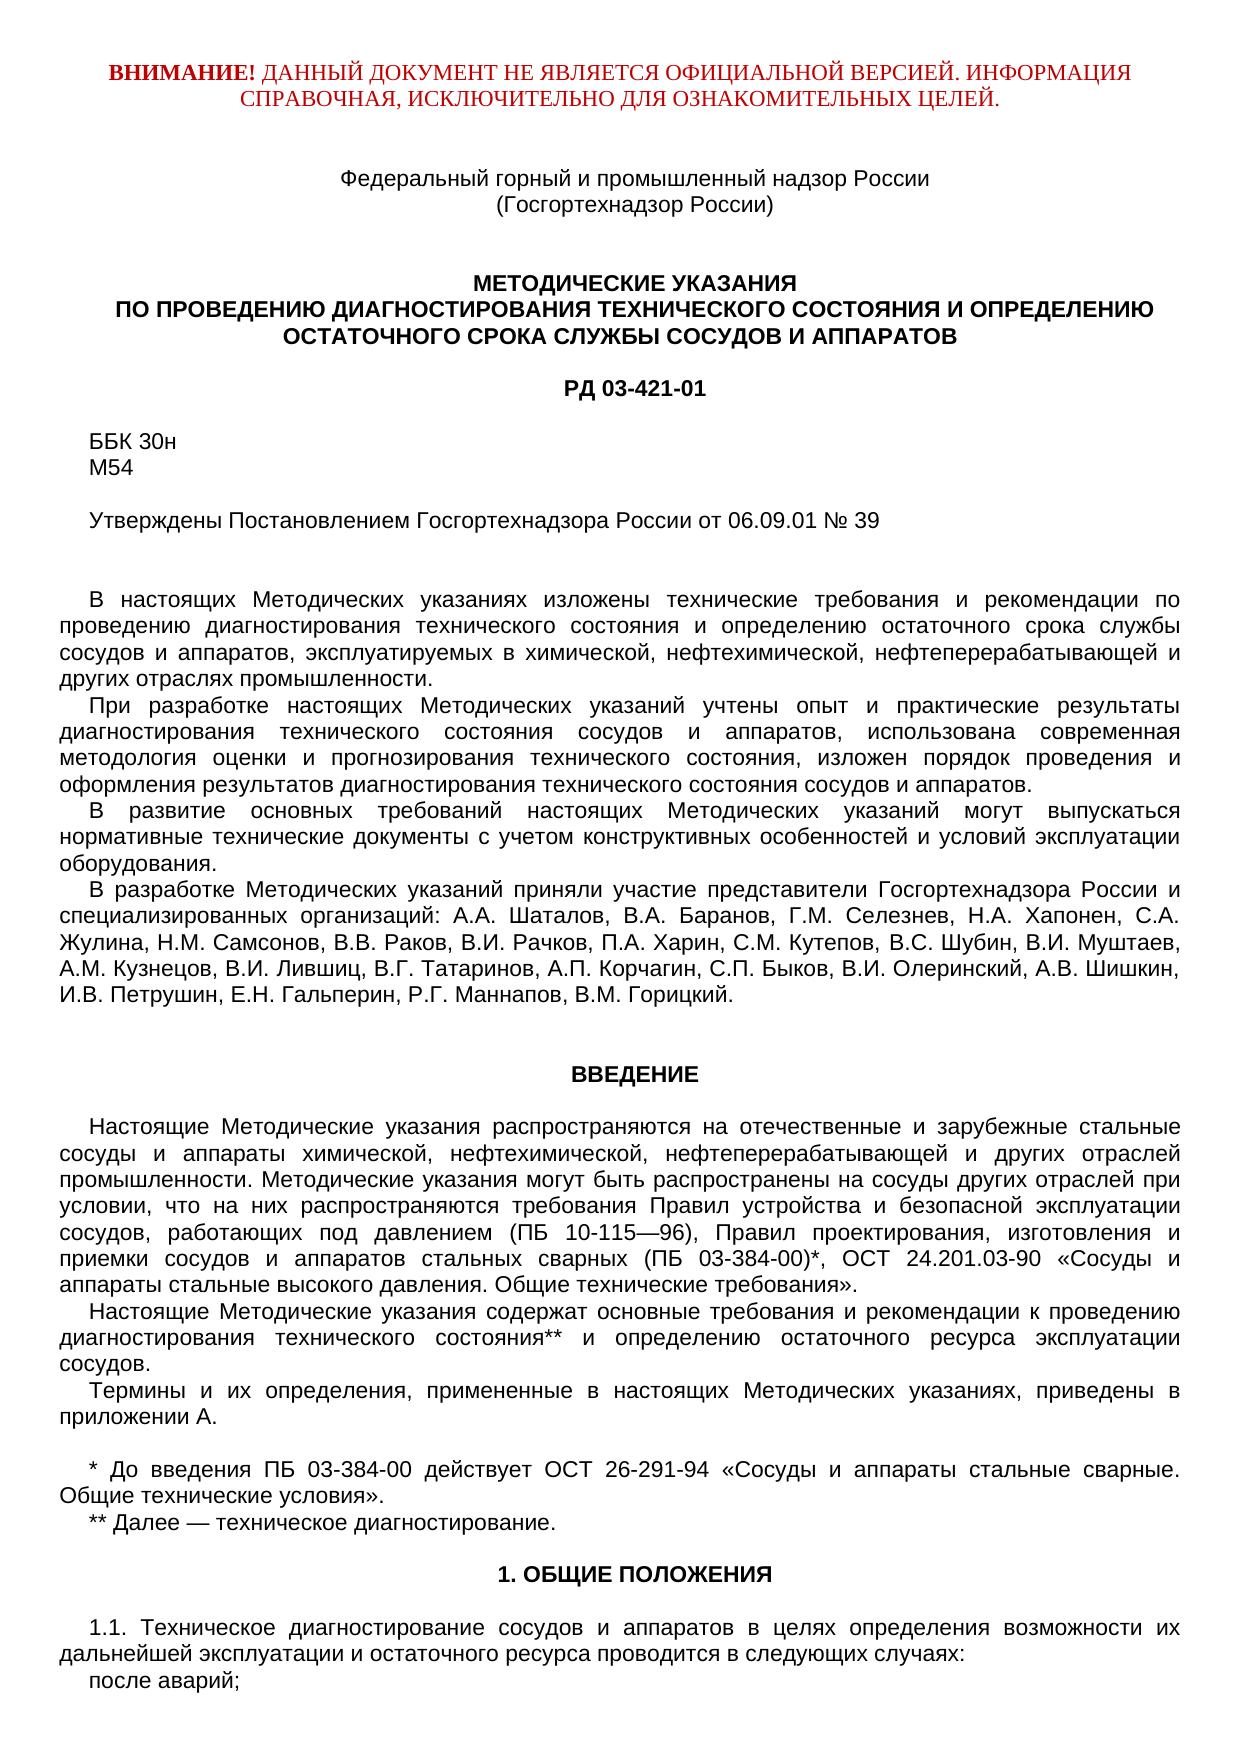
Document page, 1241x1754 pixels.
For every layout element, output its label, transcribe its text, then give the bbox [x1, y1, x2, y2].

text Федеральный горный и промышленный надзор России [59, 164, 1181, 191]
text ** Далее — техническое диагностирование. [59, 1508, 1181, 1535]
text РД 03-421-01 [59, 375, 1181, 402]
text (Госгортехнадзор России) [59, 191, 1181, 217]
text 1. ОБЩИЕ ПОЛОЖЕНИЯ [59, 1561, 1181, 1588]
text ВНИМАНИЕ! ДАННЫЙ ДОКУМЕНТ НЕ ЯВЛЯЕТСЯ ОФИЦИАЛЬНОЙ ВЕРСИЕЙ. ИНФОРМАЦИЯ СПРАВОЧНАЯ, ИСКЛЮЧИТЕЛЬНО ДЛЯ ОЗНАКОМИТЕЛЬНЫХ ЦЕЛЕЙ. [59, 59, 1181, 112]
text М54 [59, 454, 1181, 481]
text ПО ПРОВЕДЕНИЮ ДИАГНОСТИРОВАНИЯ ТЕХНИЧЕСКОГО СОСТОЯНИЯ И ОПРЕДЕЛЕНИЮ ОСТАТОЧНОГО СРОКА СЛУЖБЫ СОСУДОВ И АППАРАТОВ [59, 296, 1181, 349]
text При разработке настоящих Методических указаний учтены опыт и практические результаты диагностирования технического состояния сосудов и аппаратов, использована современная методология оценки и прогнозирования технического состояния, изложен порядок проведения и оформления результатов диагностирования технического состояния сосудов и аппаратов. [59, 692, 1181, 797]
text * До введения ПБ 03-384-00 действует ОСТ 26-291-94 «Сосуды и аппараты стальные сварные. Общие технические условия». [59, 1456, 1181, 1508]
text Утверждены Постановлением Госгортехнадзора России от 06.09.01 № 39 [59, 507, 1181, 533]
text ВВЕДЕНИЕ [59, 1061, 1181, 1087]
text Настоящие Методические указания распространяются на отечественные и зарубежные стальные сосуды и аппараты химической, нефтехимической, нефтеперерабатывающей и других отраслей промышленности. Методические указания могут быть распространены на сосуды других отраслей при условии, что на них распространяются требования Правил устройства и безопасной эксплуатации сосудов, работающих под давлением (ПБ 10-115—96), Правил проектирования, изготовления и приемки сосудов и аппаратов стальных сварных (ПБ 03-384-00)*, ОСТ 24.201.03-90 «Сосуды и аппараты стальные высокого давления. Общие технические требования». [59, 1113, 1181, 1298]
text Настоящие Методические указания содержат основные требования и рекомендации к проведению диагностирования технического состояния** и определению остаточного ресурса эксплуатации сосудов. [59, 1298, 1181, 1377]
text В настоящих Методических указаниях изложены технические требования и рекомендации по проведению диагностирования технического состояния и определению остаточного срока службы сосудов и аппаратов, эксплуатируемых в химической, нефтехимической, нефтеперерабатывающей и других отраслях промышленности. [59, 586, 1181, 692]
text 1.1. Техническое диагностирование сосудов и аппаратов в целях определения возможности их дальнейшей эксплуатации и остаточного ресурса проводится в следующих случаях: [59, 1614, 1181, 1667]
text ББК 30н [59, 428, 1181, 454]
text В разработке Методических указаний приняли участие представители Госгортехнадзора России и специализированных организаций: А.А. Шаталов, В.А. Баранов, Г.М. Селезнев, Н.А. Хапонен, С.А. Жулина, Н.М. Самсонов, В.В. Раков, В.И. Рачков, П.А. Харин, С.М. Кутепов, B.C. Шубин, В.И. Муштаев, A.M. Кузнецов, В.И. Лившиц, В.Г. Татаринов, А.П. Корчагин, С.П. Быков, В.И. Олеринский, А.В. Шишкин, И.В. Петрушин, Е.Н. Гальперин, Р.Г. Маннапов, В.М. Горицкий. [59, 876, 1181, 1008]
text МЕТОДИЧЕСКИЕ УКАЗАНИЯ [59, 270, 1181, 296]
text после аварий; [59, 1667, 1181, 1693]
text В развитие основных требований настоящих Методических указаний могут выпускаться нормативные технические документы с учетом конструктивных особенностей и условий эксплуатации оборудования. [59, 797, 1181, 876]
text Термины и их определения, примененные в настоящих Методических указаниях, приведены в приложении А. [59, 1377, 1181, 1429]
